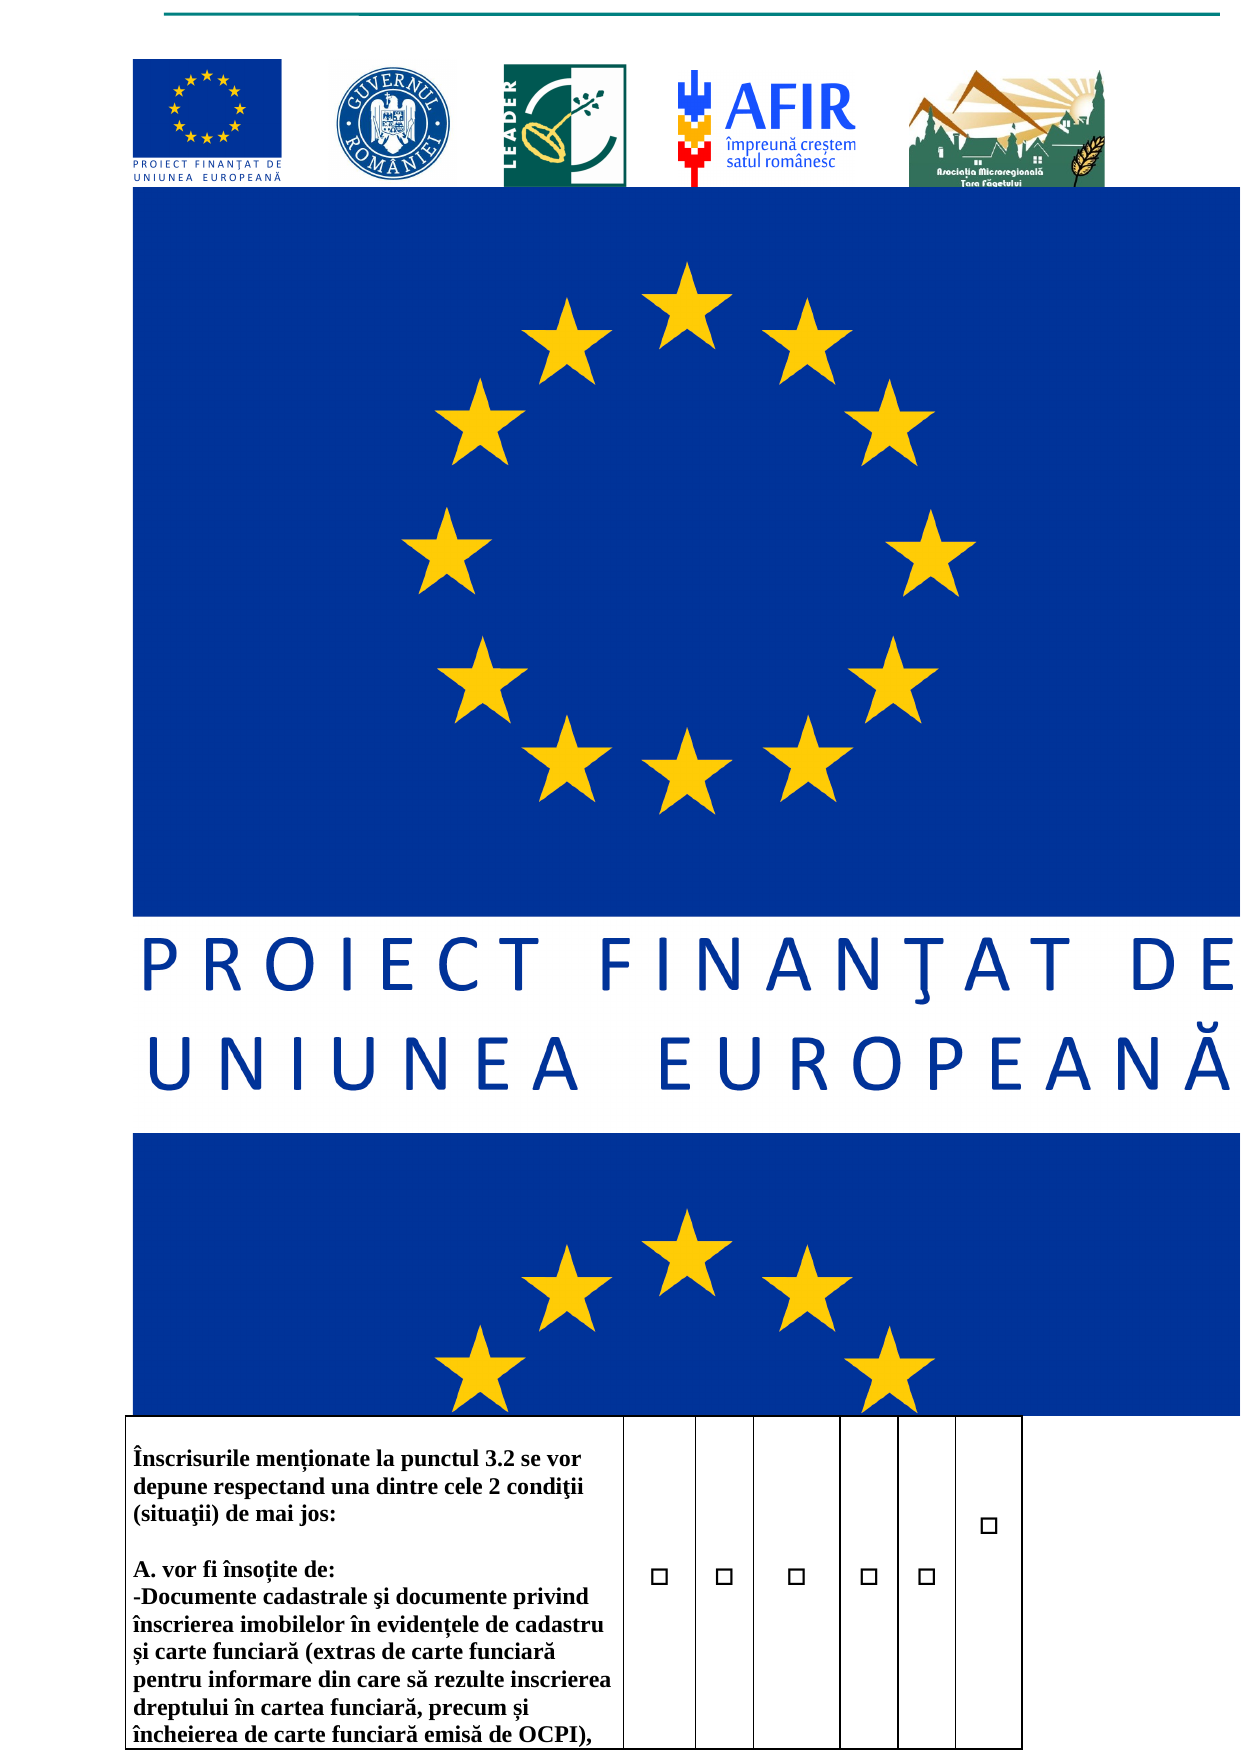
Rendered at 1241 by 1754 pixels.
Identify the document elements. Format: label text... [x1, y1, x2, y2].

table_cell [956, 1417, 1021, 1748]
table_cell [754, 1417, 839, 1748]
picture [132, 59, 1241, 1416]
picture [907, 70, 1105, 186]
table_cell 3.2 Pentru proiectele care propun doar dotare, achiziție de mașini și/sau utilaje fără montaj sau al căror montaj nu necesită lucrari de construcții și/sau lucrări de intervenții asupra instalațiilor existente (electricitate, apă, canalizare, gaze, ventilație, etc.), se vor prezenta înscrisuri valabile pentru o perioadă de cel puțin 10 ani începând cu anul depunerii cererii de finanţare care să certifice, după caz: a) dreptul de proprietate privată, b) dreptul de concesiune, c) dreptul de superficie, d) dreptul de uzufruct; e) dreptul de folosinţă cu titlu gratuit; f) împrumutul de folosință (comodat) g) dreptul de închiriere/locațiune. De ex.: contract de cesiune, contract de concesiune, contract de locațiune/închiriere, contract de comodat. Definițiile drepturilor reale/ de creanță și ale tipurilor de contracte din cadrul acestui criteriu trebuie interpretate în accepţiunea Codului Civil în vigoare la data lansării prezentului ghid. Înscrisurile menționate la punctul 3.2 se vor depune respectand una dintre cele 2 condiţii (situaţii) de mai jos: A. vor fi însoțite de: -Documente cadastrale şi documente privind înscrierea imobilelor în evidențele de cadastru și carte funciară (extras de carte funciară pentru informare din care să rezulte inscrierea dreptului în cartea funciară, precum și încheierea de carte funciară emisă de OCPI), în termen de valabilitate la data depunerii (emis cu maxim 30 de zile înaintea depunerii proiectului) SAU B. vor fi incheiate în formă autentică de către un notar public sau emise de o autoritate publica sau dobandite printr-o hotarare judecatoreasca. Atenție! Nu se acceptă documente cu încheiere de dată certă emise de către un notar public. Atenţie! În situaţia în care imobilul pe care se execută investiţia nu este liber de sarcini (ipotecat pentru un credit) se va depune acordul creditorului privind execuţia investiţiei şi graficul de rambursare a creditului. [126, 1417, 623, 1748]
table_cell [841, 1417, 897, 1748]
table_cell [624, 1417, 695, 1748]
table_cell [899, 1417, 955, 1748]
table_cell [696, 1417, 753, 1748]
